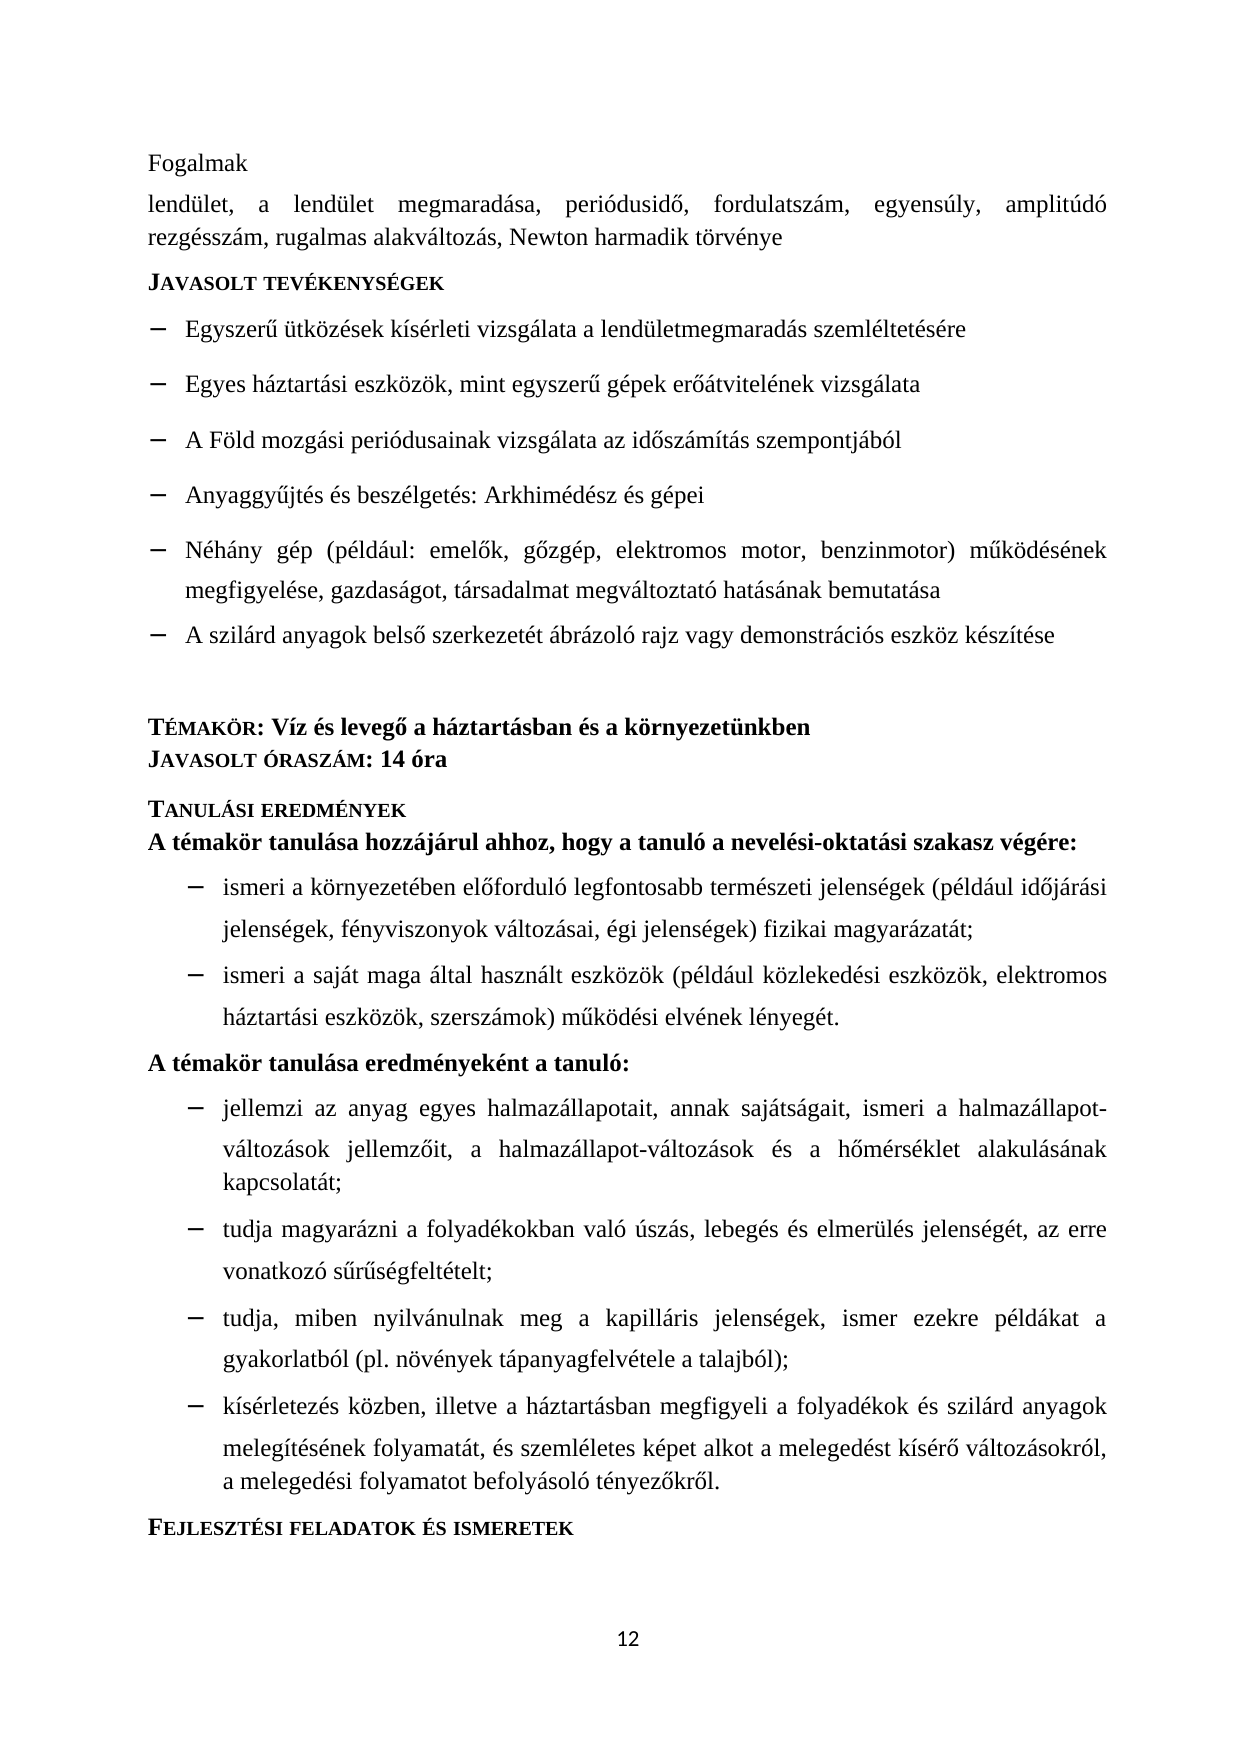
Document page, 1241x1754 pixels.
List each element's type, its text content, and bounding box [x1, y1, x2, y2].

text Egyszerű ütközések kísérleti vizsgálata a lendületmegmaradás szemléltetésére [148, 300, 1107, 352]
subtitle Fejlesztési feladatok és ismeretek [148, 1512, 1107, 1540]
text Javasolt óraszám: 14 óra [148, 744, 1107, 773]
subtitle Javasolt tevékenységek [148, 267, 1107, 296]
text A szilárd anyagok belső szerkezetét ábrázoló rajz vagy demonstrációs eszköz készítése [148, 606, 1107, 657]
list jellemzi az anyag egyes halmazállapotait, annak sajátságait, ismeri a halmazállapot-változások jellemzőit, a halmazállapot-változások és a hőmérséklet alakulásának kapcsolatát; [185, 1079, 1107, 1196]
list tudja, miben nyilvánulnak meg a kapilláris jelenségek, ismer ezekre példákat a gyakorlatból (pl. növények tápanyagfelvétele a talajból); [185, 1289, 1107, 1373]
list ismeri a saját maga által használt eszközök (például közlekedési eszközök, elektromos háztartási eszközök, szerszámok) működési elvének lényegét. [185, 947, 1107, 1031]
list tudja magyarázni a folyadékokban való úszás, lebegés és elmerülés jelenségét, az erre vonatkozó sűrűségfeltételt; [185, 1201, 1107, 1285]
text Témakör: Víz és levegő a háztartásban és a környezetünkben [148, 712, 1107, 740]
text A témakör tanulása hozzájárul ahhoz, hogy a tanuló a nevelési-oktatási szakasz végére: [148, 827, 1107, 856]
text Néhány gép (például: emelők, gőzgép, elektromos motor, benzinmotor) működésének megfigyelése, gazdaságot, társadalmat megváltoztató hatásának bemutatása [148, 522, 1107, 604]
list ismeri a környezetében előforduló legfontosabb természeti jelenségek (például időjárási jelenségek, fényviszonyok változásai, égi jelenségek) fizikai magyarázatát; [185, 858, 1107, 943]
text Fogalmak [148, 148, 1107, 176]
subtitle lendület, a lendület megmaradása, periódusidő, fordulatszám, egyensúly, amplitúdó rezgésszám, rugalmas alakváltozás, Newton harmadik törvénye [148, 189, 1107, 251]
text A Föld mozgási periódusainak vizsgálata az időszámítás szempontjából [148, 411, 1107, 462]
text Egyes háztartási eszközök, mint egyszerű gépek erőátvitelének vizsgálata [148, 356, 1107, 407]
text Anyaggyűjtés és beszélgetés: Arkhimédész és gépei [148, 466, 1107, 518]
list kísérletezés közben, illetve a háztartásban megfigyeli a folyadékok és szilárd anyagok melegítésének folyamatát, és szemléletes képet alkot a melegedést kísérő változásokról, a melegedési folyamatot befolyásoló tényezőkről. [185, 1378, 1107, 1495]
subtitle Tanulási eredmények [148, 794, 1107, 823]
text A témakör tanulása eredményeként a tanuló: [148, 1048, 1107, 1077]
